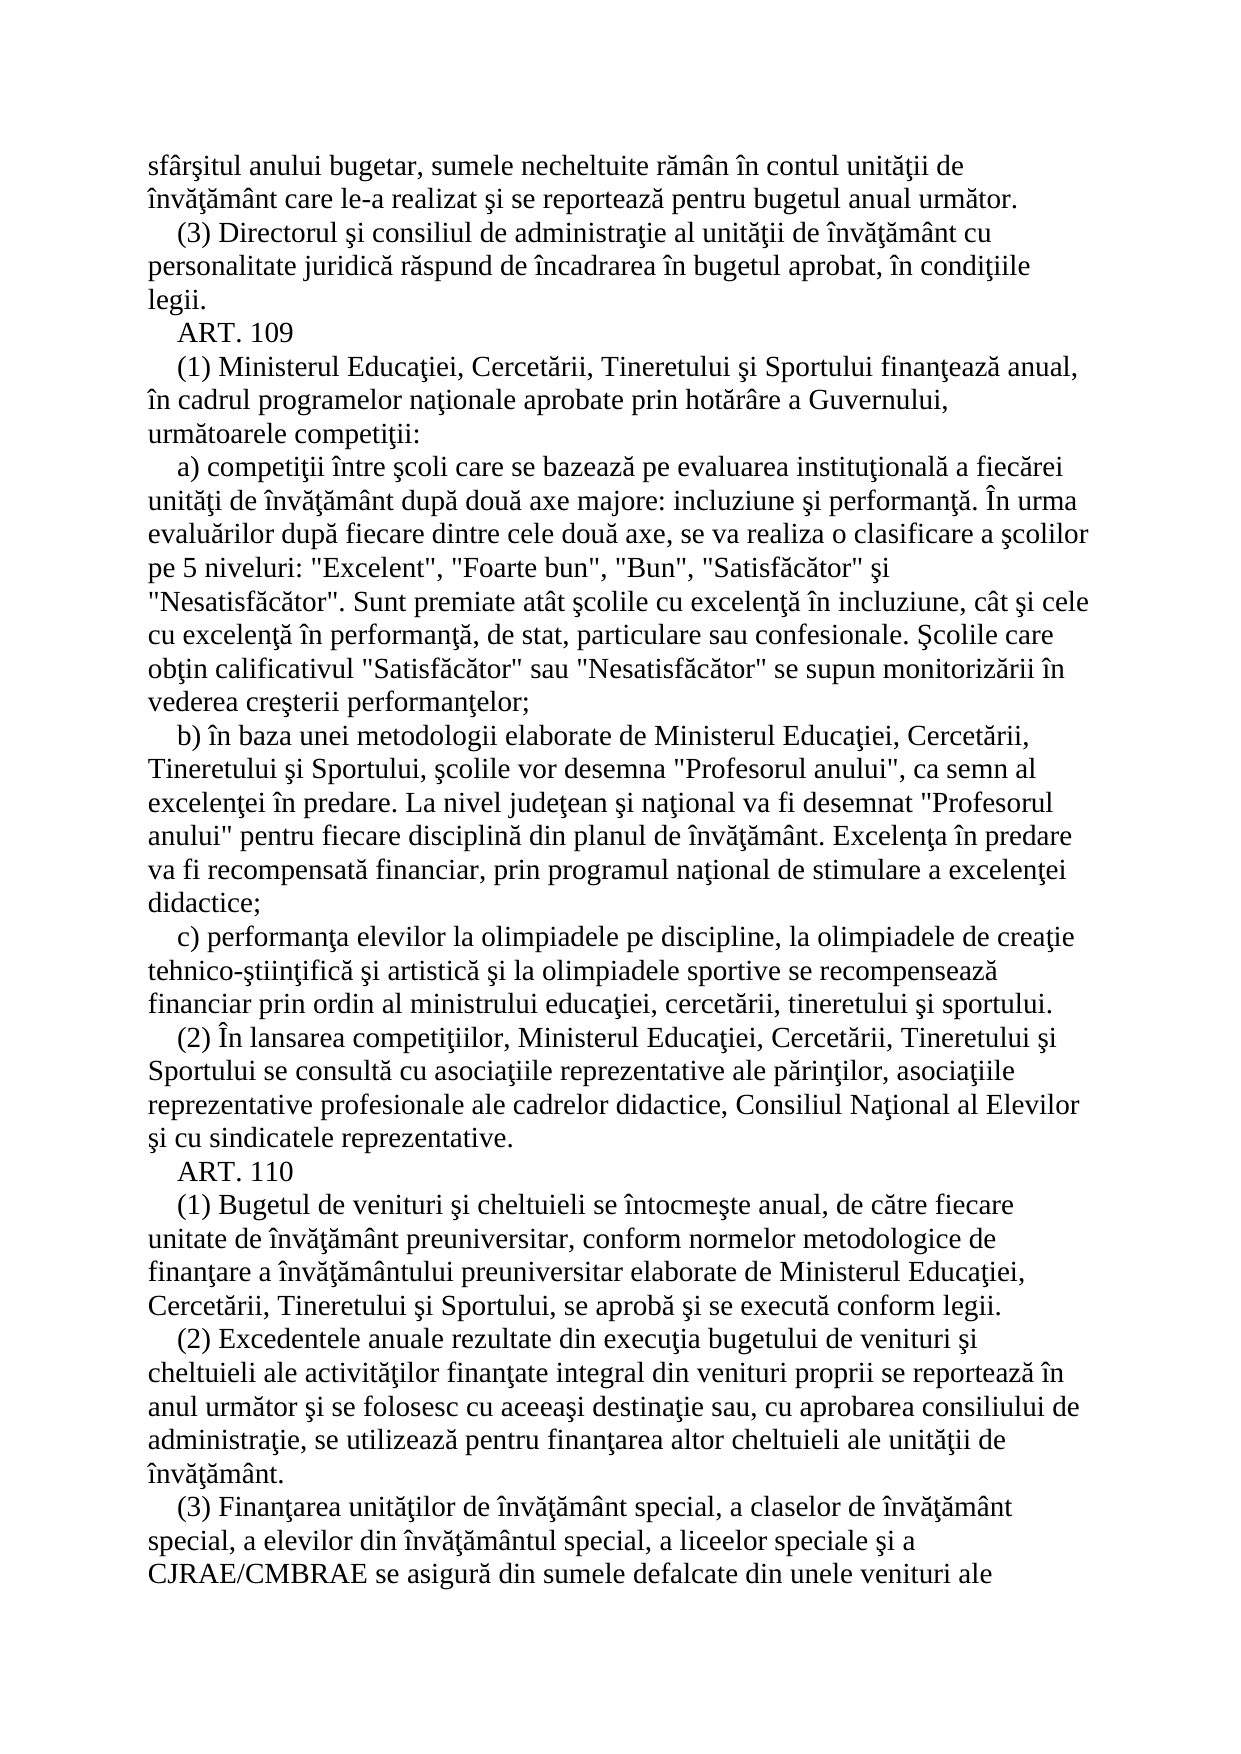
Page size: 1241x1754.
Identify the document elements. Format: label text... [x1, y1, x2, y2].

text (2) Excedentele anuale rezultate din execuţia bugetului de venituri şi cheltuieli ale activităţilor finanţate integral din venituri proprii se reportează în anul următor şi se folosesc cu aceeaşi destinaţie sau, cu aprobarea consiliului de administraţie, se utilizează pentru finanţarea altor cheltuieli ale unităţii de învăţământ. [148, 1322, 1093, 1489]
text ART. 109 [148, 315, 1093, 349]
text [148, 1489, 1093, 1590]
text (1) Bugetul de venituri şi cheltuieli se întocmeşte anual, de către fiecare unitate de învăţământ preuniversitar, conform normelor metodologice de finanţare a învăţământului preuniversitar elaborate de Ministerul Educaţiei, Cercetării, Tineretului şi Sportului, se aprobă şi se execută conform legii. [148, 1187, 1093, 1322]
text ART. 110 [148, 1154, 1093, 1187]
text b) în baza unei metodologii elaborate de Ministerul Educaţiei, Cercetării, Tineretului şi Sportului, şcolile vor desemna "Profesorul anului", ca semn al excelenţei în predare. La nivel judeţean şi naţional va fi desemnat "Profesorul anului" pentru fiecare disciplină din planul de învăţământ. Excelenţa în predare va fi recompensată financiar, prin programul naţional de stimulare a excelenţei didactice; [148, 718, 1093, 919]
text (1) Ministerul Educaţiei, Cercetării, Tineretului şi Sportului finanţează anual, în cadrul programelor naţionale aprobate prin hotărâre a Guvernului, următoarele competiţii: [148, 349, 1093, 449]
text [148, 148, 1093, 215]
text (2) În lansarea competiţiilor, Ministerul Educaţiei, Cercetării, Tineretului şi Sportului se consultă cu asociaţiile reprezentative ale părinţilor, asociaţiile reprezentative profesionale ale cadrelor didactice, Consiliul Naţional al Elevilor şi cu sindicatele reprezentative. [148, 1020, 1093, 1154]
text a) competiţii între şcoli care se bazează pe evaluarea instituţională a fiecărei unităţi de învăţământ după două axe majore: incluziune şi performanţă. În urma evaluărilor după fiecare dintre cele două axe, se va realiza o clasificare a şcolilor pe 5 niveluri: "Excelent", "Foarte bun", "Bun", "Satisfăcător" şi "Nesatisfăcător". Sunt premiate atât şcolile cu excelenţă în incluziune, cât şi cele cu excelenţă în performanţă, de stat, particulare sau confesionale. Şcolile care obţin calificativul "Satisfăcător" sau "Nesatisfăcător" se supun monitorizării în vederea creşterii performanţelor; [148, 449, 1093, 718]
text c) performanţa elevilor la olimpiadele pe discipline, la olimpiadele de creaţie tehnico-ştiinţifică şi artistică şi la olimpiadele sportive se recompensează financiar prin ordin al ministrului educaţiei, cercetării, tineretului şi sportului. [148, 919, 1093, 1020]
text (3) Directorul şi consiliul de administraţie al unităţii de învăţământ cu personalitate juridică răspund de încadrarea în bugetul aprobat, în condiţiile legii. [148, 215, 1093, 315]
